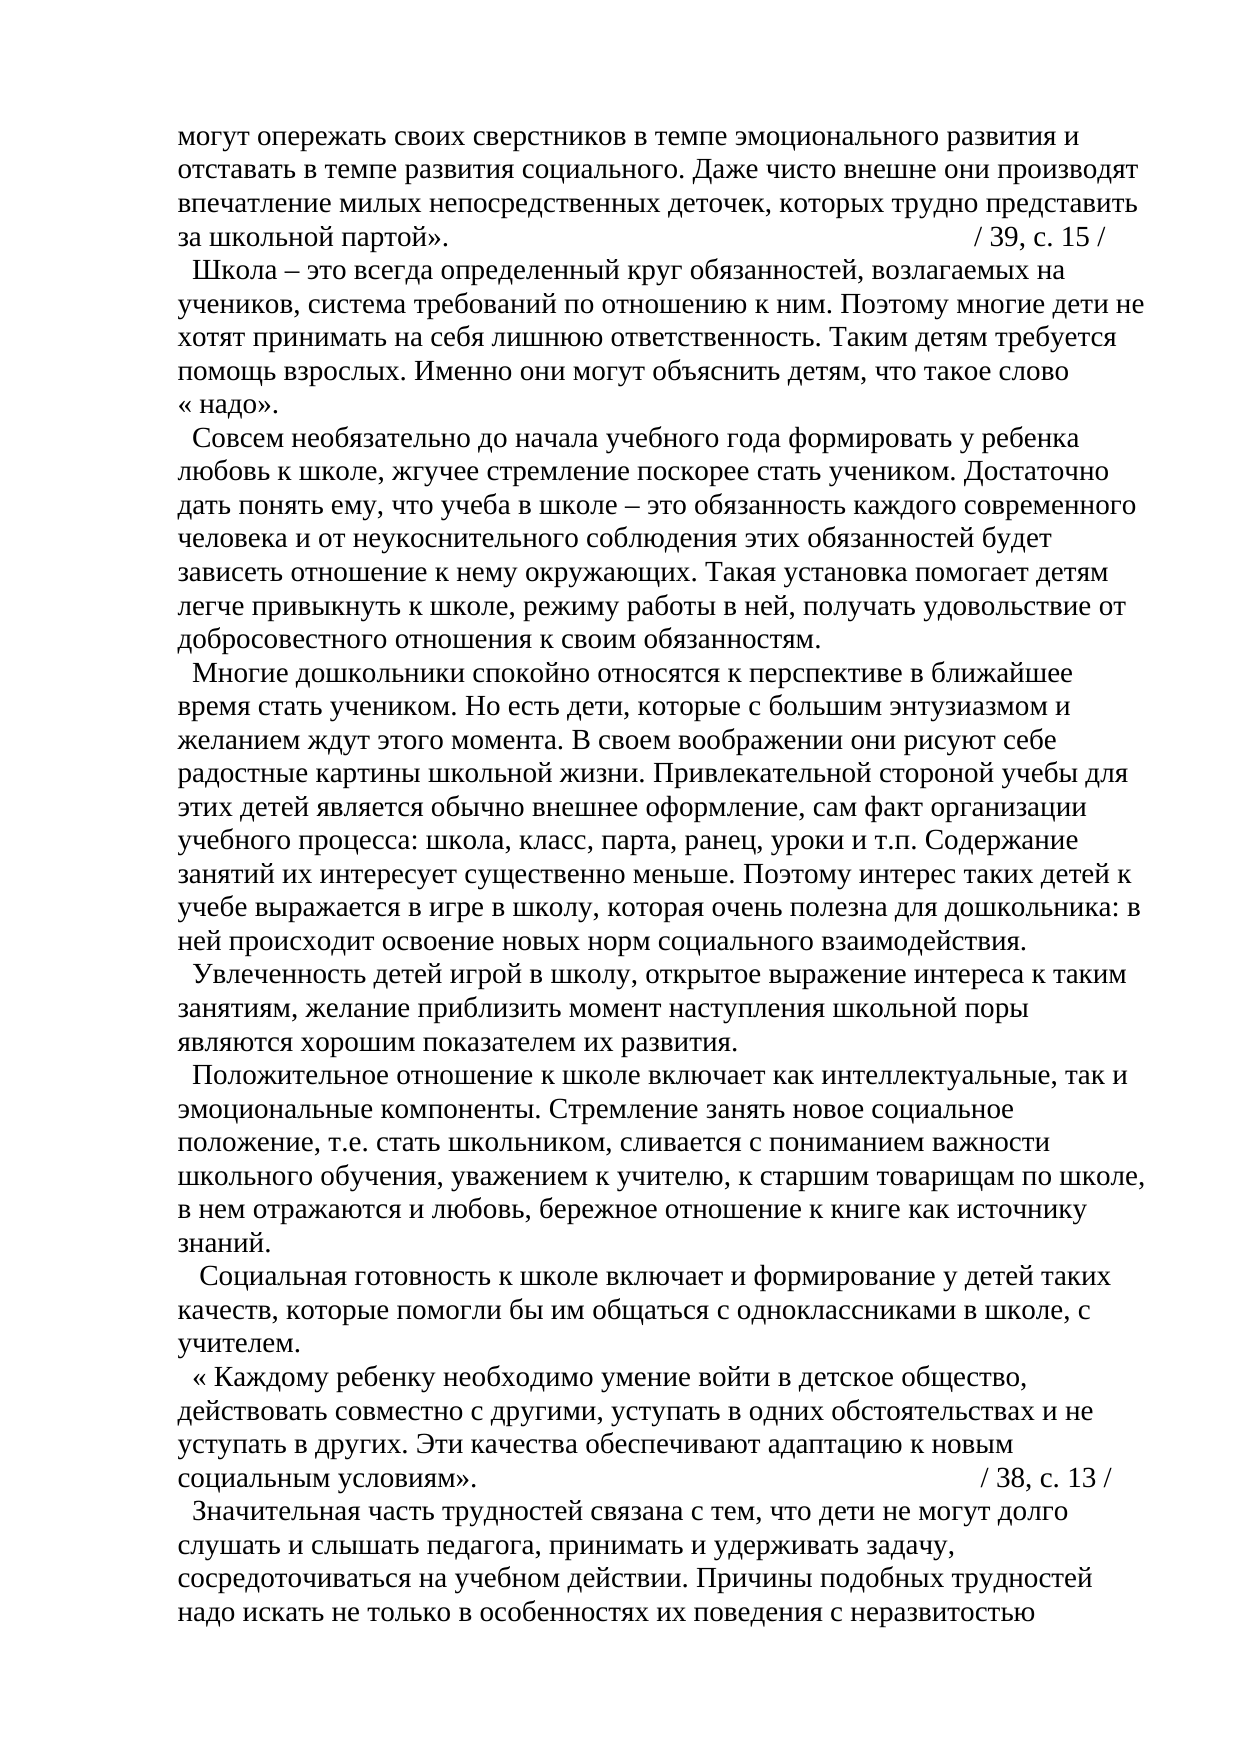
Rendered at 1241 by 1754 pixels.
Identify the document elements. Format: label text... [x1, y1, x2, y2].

text « надо». [177, 386, 1152, 420]
text Многие дошкольники спокойно относятся к перспективе в ближайшее время стать учеником. Но есть дети, которые с большим энтузиазмом и желанием ждут этого момента. В своем воображении они рисуют себе радостные картины школьной жизни. Привлекательной стороной учебы для этих детей является обычно внешнее оформление, сам факт организации учебного процесса: школа, класс, парта, ранец, уроки и т.п. Содержание занятий их интересует существенно меньше. Поэтому интерес таких детей к учебе выражается в игре в школу, которая очень полезна для дошкольника: в ней происходит освоение новых норм социального взаимодействия. [177, 655, 1152, 957]
text Социальная готовность к школе включает и формирование у детей таких качеств, которые помогли бы им общаться с одноклассниками в школе, с учителем. [177, 1258, 1152, 1359]
text « Каждому ребенку необходимо умение войти в детское общество, действовать совместно с другими, уступать в одних обстоятельствах и не уступать в других. Эти качества обеспечивают адаптацию к новым социальным условиям». / 38, с. 13 / [177, 1359, 1152, 1493]
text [177, 118, 1152, 252]
text Школа – это всегда определенный круг обязанностей, возлагаемых на учеников, система требований по отношению к ним. Поэтому многие дети не хотят принимать на себя лишнюю ответственность. Таким детям требуется помощь взрослых. Именно они могут объяснить детям, что такое слово [177, 252, 1152, 386]
text Увлеченность детей игрой в школу, открытое выражение интереса к таким занятиям, желание приблизить момент наступления школьной поры являются хорошим показателем их развития. [177, 957, 1152, 1057]
text Положительное отношение к школе включает как интеллектуальные, так и эмоциональные компоненты. Стремление занять новое социальное положение, т.е. стать школьником, сливается с пониманием важности школьного обучения, уважением к учителю, к старшим товарищам по школе, в нем отражаются и любовь, бережное отношение к книге как источнику знаний. [177, 1057, 1152, 1258]
text Совсем необязательно до начала учебного года формировать у ребенка любовь к школе, жгучее стремление поскорее стать учеником. Достаточно дать понять ему, что учеба в школе – это обязанность каждого современного человека и от неукоснительного соблюдения этих обязанностей будет зависеть отношение к нему окружающих. Такая установка помогает детям легче привыкнуть к школе, режиму работы в ней, получать удовольствие от добросовестного отношения к своим обязанностям. [177, 420, 1152, 655]
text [177, 1493, 1152, 1627]
